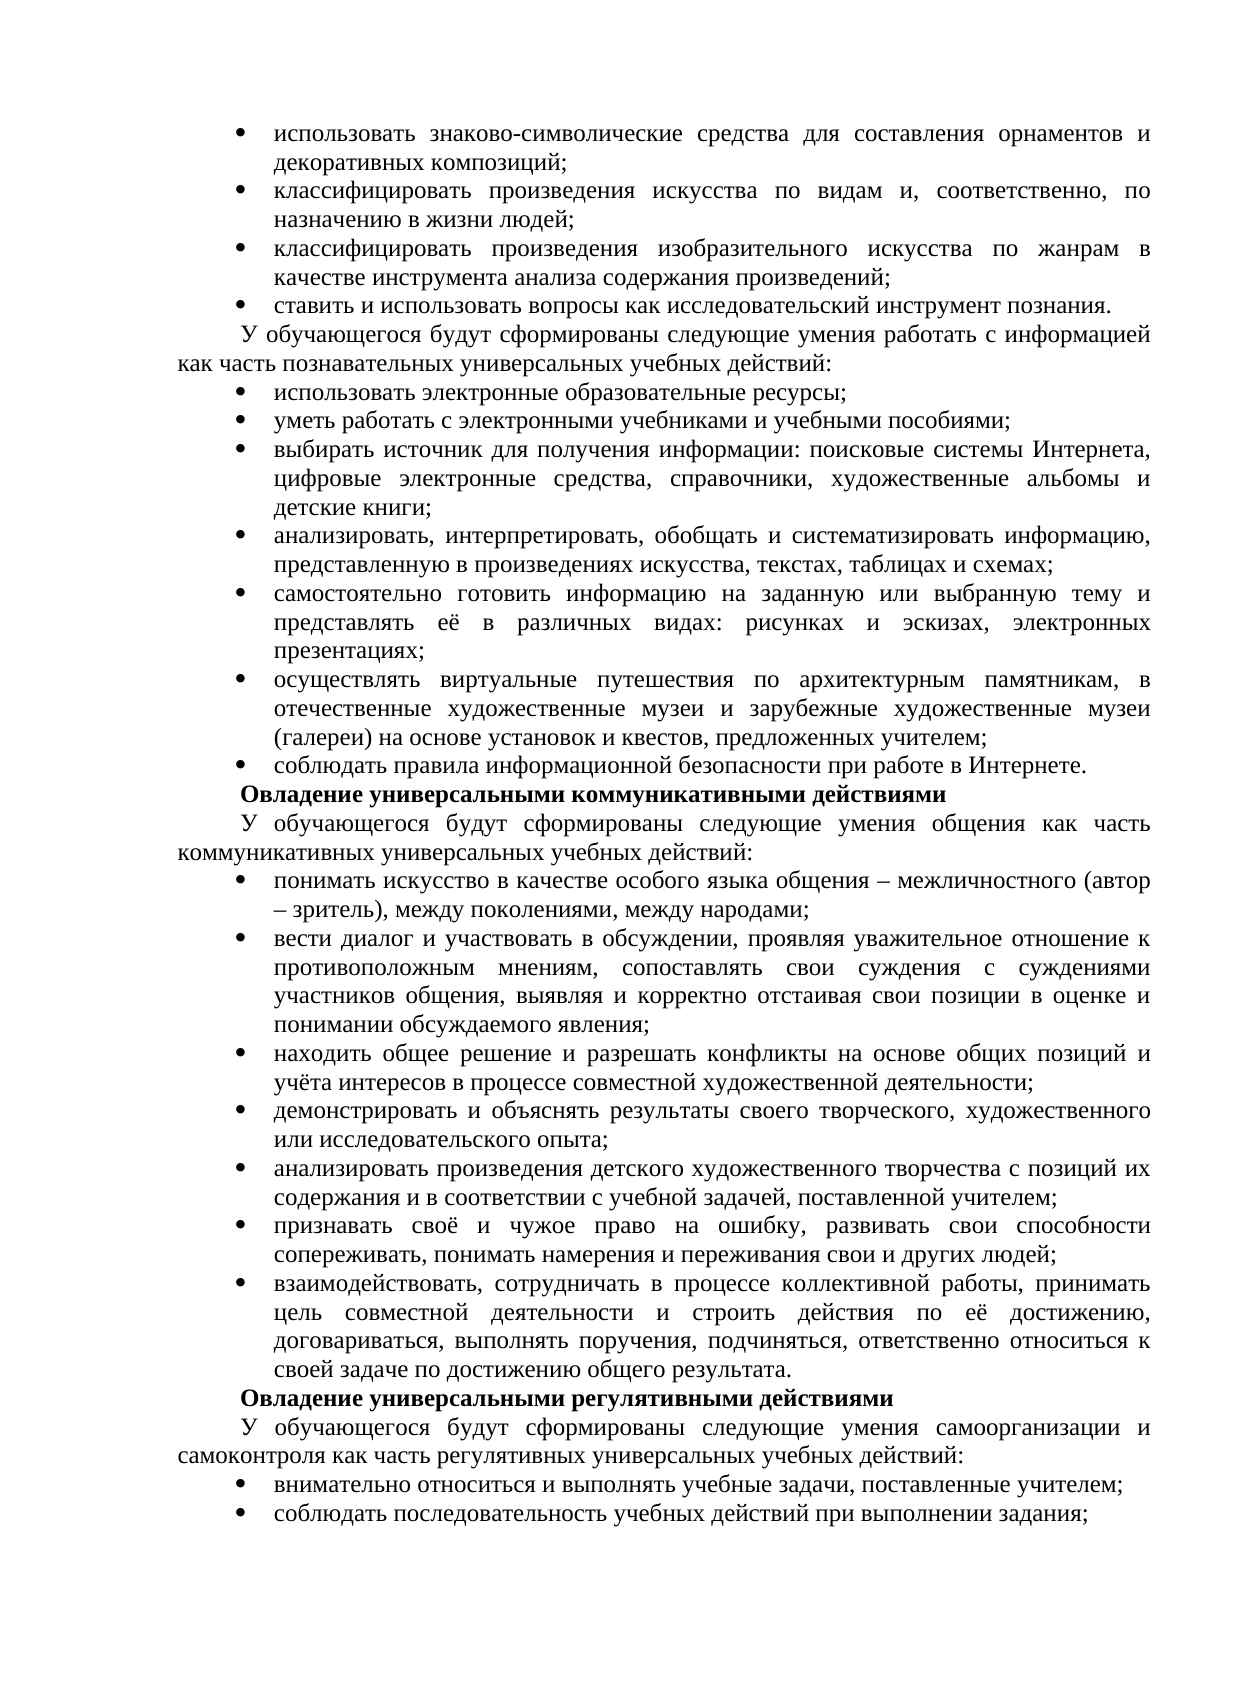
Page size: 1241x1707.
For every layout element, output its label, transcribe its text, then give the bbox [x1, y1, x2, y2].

list осуществлять виртуальные путешествия по архитектурным памятникам, в отечественные художественные музеи и зарубежные художественные музеи (галереи) на основе установок и квестов, предложенных учителем; [236, 664, 1152, 751]
text Овладение универсальными регулятивными действиями [177, 1383, 1152, 1412]
list соблюдать правила информационной безопасности при работе в Интернете. [236, 751, 1152, 779]
text Овладение универсальными коммуникативными действиями [177, 779, 1152, 808]
list анализировать, интерпретировать, обобщать и систематизировать информацию, представленную в произведениях искусства, текстах, таблицах и схемах; [236, 521, 1152, 578]
list использовать знаково-символические средства для составления орнаментов и декоративных композиций; [236, 118, 1152, 176]
list признавать своё и чужое право на ошибку, развивать свои способности сопереживать, понимать намерения и переживания свои и других людей; [236, 1211, 1152, 1268]
list классифицировать произведения изобразительного искусства по жанрам в качестве инструмента анализа содержания произведений; [236, 233, 1152, 291]
list выбирать источник для получения информации: поисковые системы Интернета, цифровые электронные средства, справочники, художественные альбомы и детские книги; [236, 434, 1152, 521]
list соблюдать последовательность учебных действий при выполнении задания; [236, 1498, 1152, 1527]
list внимательно относиться и выполнять учебные задачи, поставленные учителем; [236, 1469, 1152, 1498]
list уметь работать с электронными учебниками и учебными пособиями; [236, 406, 1152, 434]
list демонстрировать и объяснять результаты своего творческого, художественного или исследовательского опыта; [236, 1096, 1152, 1153]
text У обучающегося будут сформированы следующие умения самоорганизации и самоконтроля как часть регулятивных универсальных учебных действий: [177, 1412, 1152, 1469]
list ставить и использовать вопросы как исследовательский инструмент познания. [236, 291, 1152, 319]
list понимать искусство в качестве особого языка общения – межличностного (автор – зритель), между поколениями, между народами; [236, 866, 1152, 923]
list анализировать произведения детского художественного творчества с позиций их содержания и в соответствии с учебной задачей, поставленной учителем; [236, 1153, 1152, 1211]
list находить общее решение и разрешать конфликты на основе общих позиций и учёта интересов в процессе совместной художественной деятельности; [236, 1038, 1152, 1096]
list классифицировать произведения искусства по видам и, соответственно, по назначению в жизни людей; [236, 176, 1152, 233]
list использовать электронные образовательные ресурсы; [236, 377, 1152, 406]
text У обучающегося будут сформированы следующие умения общения как часть коммуникативных универсальных учебных действий: [177, 808, 1152, 866]
list самостоятельно готовить информацию на заданную или выбранную тему и представлять её в различных видах: рисунках и эскизах, электронных презентациях; [236, 578, 1152, 664]
list взаимодействовать, сотрудничать в процессе коллективной работы, принимать цель совместной деятельности и строить действия по её достижению, договариваться, выполнять поручения, подчиняться, ответственно относиться к своей задаче по достижению общего результата. [236, 1268, 1152, 1383]
text У обучающегося будут сформированы следующие умения работать с информацией как часть познавательных универсальных учебных действий: [177, 319, 1152, 377]
list вести диалог и участвовать в обсуждении, проявляя уважительное отношение к противоположным мнениям, сопоставлять свои суждения с суждениями участников общения, выявляя и корректно отстаивая свои позиции в оценке и понимании обсуждаемого явления; [236, 923, 1152, 1038]
